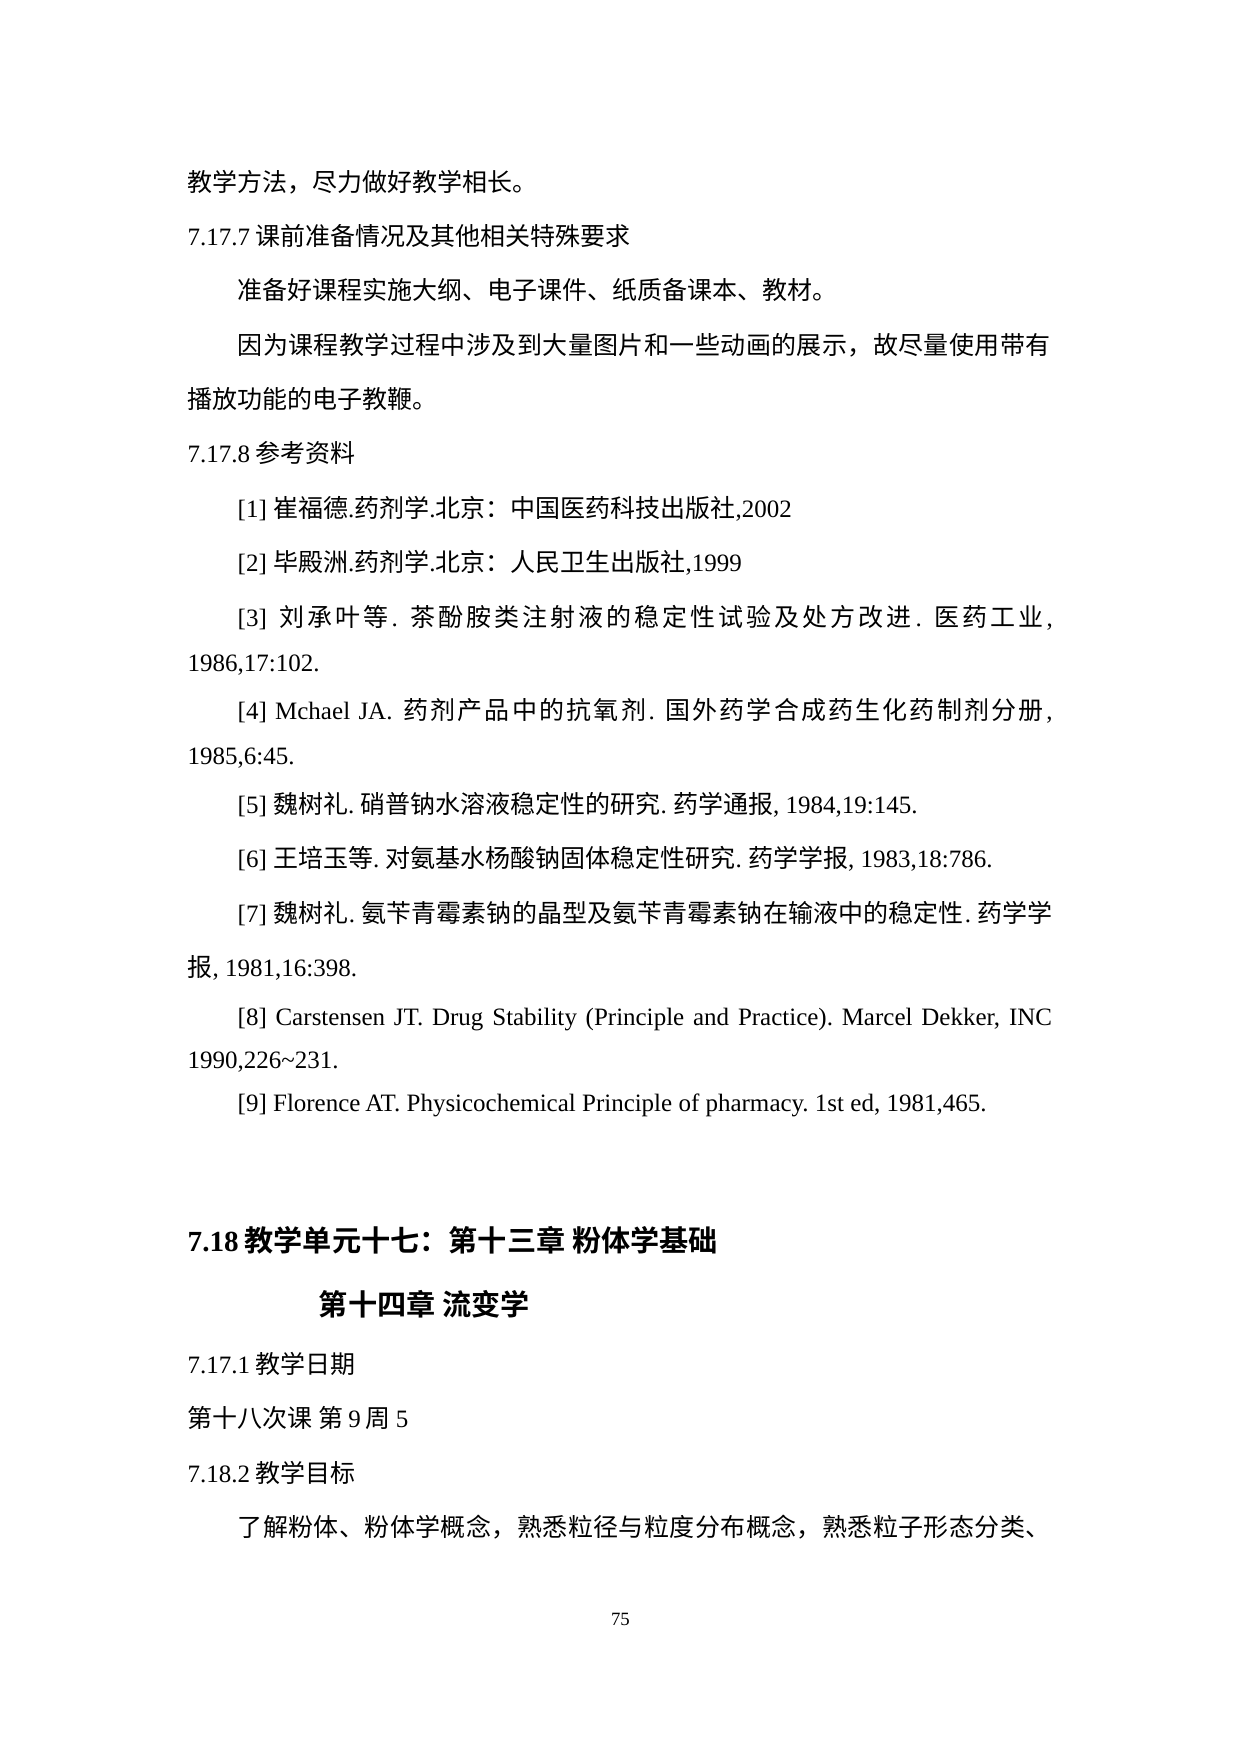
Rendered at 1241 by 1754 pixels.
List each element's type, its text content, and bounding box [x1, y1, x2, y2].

text [5] 魏树礼. 硝普钠水溶液稳定性的研究. 药学通报, 1984,19:145. [187, 784, 1053, 821]
text [9] Florence AT. Physicochemical Principle of pharmacy. 1st ed, 1981,465. [187, 1088, 1053, 1117]
text [2] 毕殿洲.药剂学.北京：人民卫生出版社,1999 [187, 543, 1053, 579]
text 准备好课程实施大纲、电子课件、纸质备课本、教材。 [187, 271, 1053, 307]
text [4] Mchael JA. 药剂产品中的抗氧剂. 国外药学合成药生化药制剂分册, 1985,6:45. [187, 691, 1053, 770]
text 7.17.7课前准备情况及其他相关特殊要求 [187, 216, 1053, 253]
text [187, 1508, 1053, 1544]
text 第十八次课 第9周5 [187, 1399, 1053, 1435]
text [6] 王培玉等. 对氨基水杨酸钠固体稳定性研究. 药学学报, 1983,18:786. [187, 839, 1053, 875]
text 7.18.2教学目标 [187, 1453, 1053, 1489]
text [7] 魏树礼. 氨苄青霉素钠的晶型及氨苄青霉素钠在输液中的稳定性. 药学学报, 1981,16:398. [187, 893, 1053, 984]
text 7.17.1教学日期 [187, 1344, 1053, 1381]
text 因为课程教学过程中涉及到大量图片和一些动画的展示，故尽量使用带有播放功能的电子教鞭。 [187, 325, 1053, 416]
text [8] Carstensen JT. Drug Stability (Principle and Practice). Marcel Dekker, INC 1990,226~231. [187, 1002, 1053, 1074]
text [187, 162, 1053, 198]
text 7.17.8参考资料 [187, 434, 1053, 470]
text [3] 刘承叶等. 茶酚胺类注射液的稳定性试验及处方改进. 医药工业, 1986,17:102. [187, 597, 1053, 676]
text 第十四章 流变学 [187, 1281, 1053, 1323]
text 7.18教学单元十七：第十三章 粉体学基础 [187, 1218, 1053, 1260]
text [1] 崔福德.药剂学.北京：中国医药科技出版社,2002 [187, 488, 1053, 524]
